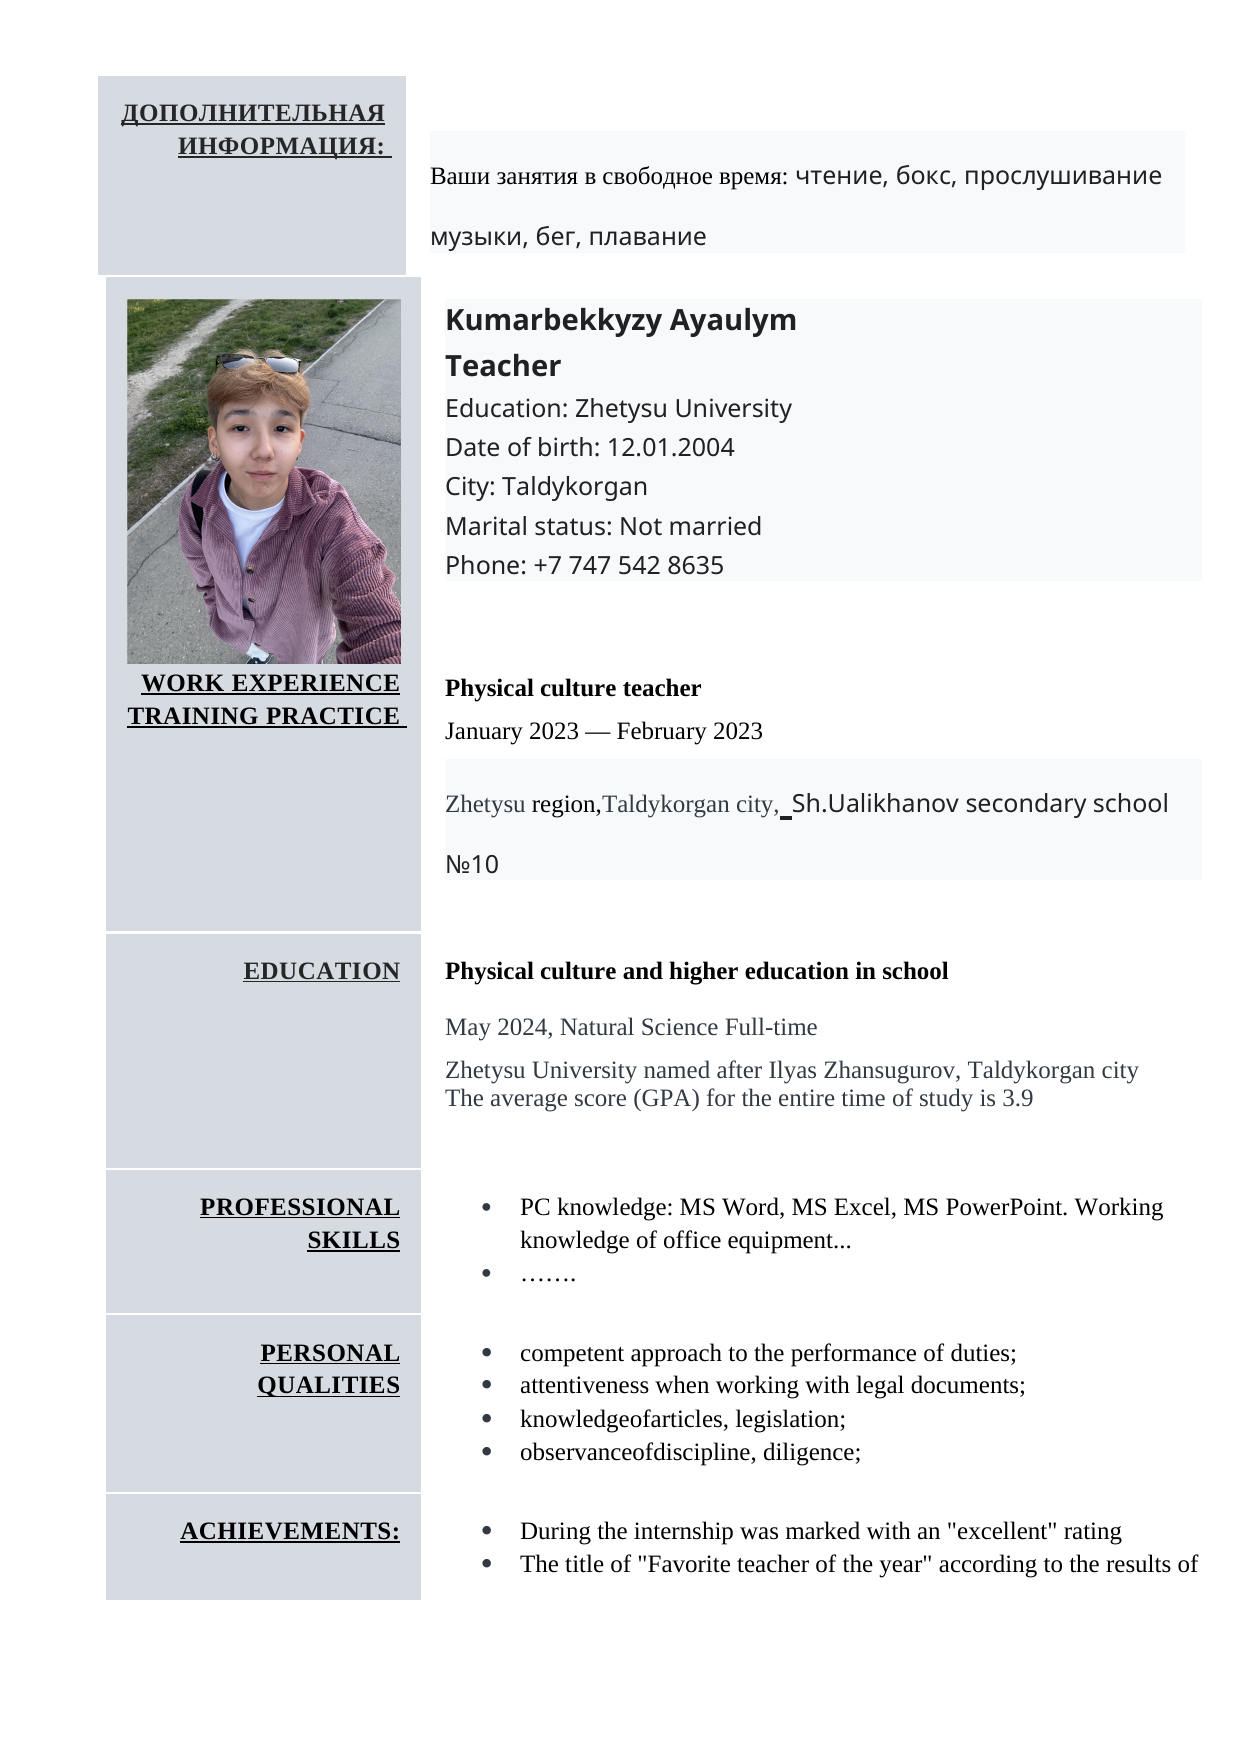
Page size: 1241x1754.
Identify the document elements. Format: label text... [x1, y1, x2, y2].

table_cell Ваши занятия в свободное время: чтение, бокс, прослушивание музыки, бег, плавание [409, 76, 1206, 275]
table_cell ДОПОЛНИТЕЛЬНАЯ ИНФОРМАЦИЯ: [98, 76, 406, 275]
table_cell EDUCATION [106, 934, 421, 1168]
table_cell PC knowledge: MS Word, MS Excel, MS PowerPoint. Working knowledge of office equipment... ……. [424, 1170, 1223, 1313]
picture [128, 300, 401, 664]
table_cell PROFESSIONAL SKILLS [106, 1170, 421, 1313]
table_cell competent approach to the performance of duties; attentiveness when working with legal documents; knowledgeofarticles, legislation; observanceofdiscipline, diligence; [424, 1315, 1223, 1492]
table_header Kumarbekkyzy Ayaulym Teacher Education: Zhetysu University Date of birth: 12.01.2004 City: Taldykorgan Marital status: Not married Phone: +7 747 542 8635 Physical culture teacher January 2023 — February 2023 Zhetysu region,Taldykorgan city, Sh.Ualikhanov secondary school №10 [424, 277, 1223, 931]
table_cell Physical culture and higher education in school May 2024, Natural Science Full-time Zhetysu University named after Ilyas Zhansugurov, Taldykorgan city The average score (GPA) for the entire time of study is 3.9 [424, 934, 1223, 1168]
table_header WORK EXPERIENCE TRAINING PRACTICE [106, 277, 421, 931]
table_cell ACHIEVEMENTS: [106, 1494, 421, 1600]
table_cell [424, 1494, 1223, 1600]
table_cell PERSONAL QUALITIES [106, 1315, 421, 1492]
